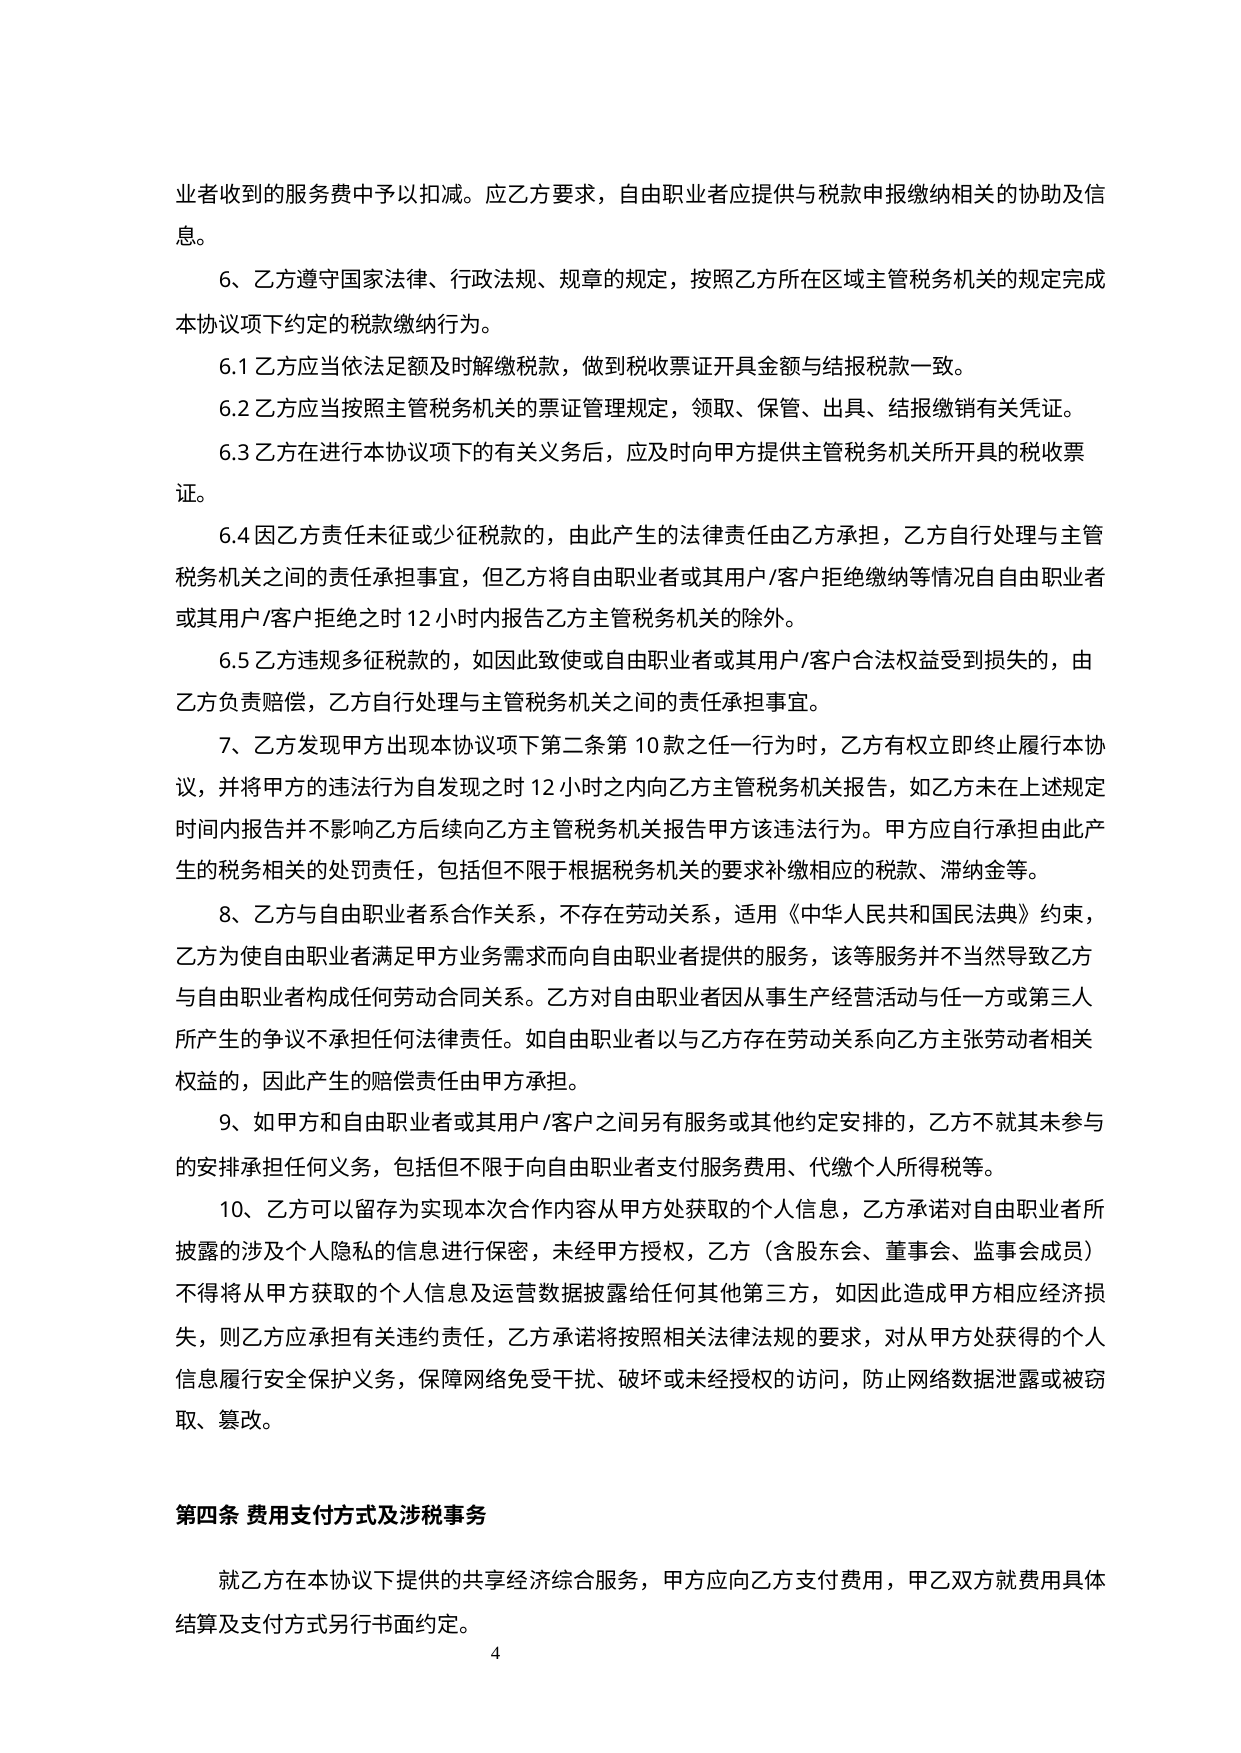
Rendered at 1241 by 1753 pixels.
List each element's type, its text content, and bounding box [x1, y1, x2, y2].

text 就乙方在本协议下提供的共享经济综合服务，甲方应向乙方支付费用，甲乙双方就费用具体结算及支付方式另行书面约定。 [175, 1563, 1107, 1639]
text 6、乙方遵守国家法律、行政法规、规章的规定，按照乙方所在区域主管税务机关的规定完成本协议项下约定的税款缴纳行为。 [175, 262, 1107, 339]
text 6.5乙方违规多征税款的，如因此致使或自由职业者或其用户/客户合法权益受到损失的，由乙方负责赔偿，乙方自行处理与主管税务机关之间的责任承担事宜。 [175, 645, 1107, 716]
text 10、乙方可以留存为实现本次合作内容从甲方处获取的个人信息，乙方承诺对自由职业者所披露的涉及个人隐私的信息进行保密，未经甲方授权，乙方（含股东会、董事会、监事会成员）不得将从甲方获取的个人信息及运营数据披露给任何其他第三方，如因此造成甲方相应经济损失，则乙方应承担有关违约责任，乙方承诺将按照相关法律法规的要求，对从甲方处获得的个人信息履行安全保护义务，保障网络免受干扰、破坏或未经授权的访问，防止网络数据泄露或被窃取、篡改。 [175, 1194, 1107, 1435]
text 6.1乙方应当依法足额及时解缴税款，做到税收票证开具金额与结报税款一致。 [175, 351, 1107, 381]
text 6.3乙方在进行本协议项下的有关义务后，应及时向甲方提供主管税务机关所开具的税收票证。 [175, 435, 1107, 508]
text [175, 177, 1107, 251]
text 第四条 费用支付方式及涉税事务 [175, 1498, 1107, 1530]
text 6.4因乙方责任未征或少征税款的，由此产生的法律责任由乙方承担，乙方自行处理与主管税务机关之间的责任承担事宜，但乙方将自由职业者或其用户/客户拒绝缴纳等情况自自由职业者或其用户/客户拒绝之时12小时内报告乙方主管税务机关的除外。 [175, 520, 1107, 633]
text 7、乙方发现甲方出现本协议项下第二条第10款之任一行为时，乙方有权立即终止履行本协议，并将甲方的违法行为自发现之时12小时之内向乙方主管税务机关报告，如乙方未在上述规定时间内报告并不影响乙方后续向乙方主管税务机关报告甲方该违法行为。甲方应自行承担由此产生的税务相关的处罚责任，包括但不限于根据税务机关的要求补缴相应的税款、滞纳金等。 [175, 728, 1107, 885]
text 6.2乙方应当按照主管税务机关的票证管理规定，领取、保管、出具、结报缴销有关凭证。 [175, 393, 1107, 423]
text 8、乙方与自由职业者系合作关系，不存在劳动关系，适用《中华人民共和国民法典》约束，乙方为使自由职业者满足甲方业务需求而向自由职业者提供的服务，该等服务并不当然导致乙方与自由职业者构成任何劳动合同关系。乙方对自由职业者因从事生产经营活动与任一方或第三人所产生的争议不承担任何法律责任。如自由职业者以与乙方存在劳动关系向乙方主张劳动者相关权益的，因此产生的赔偿责任由甲方承担。 [175, 897, 1107, 1095]
text 9、如甲方和自由职业者或其用户/客户之间另有服务或其他约定安排的，乙方不就其未参与的安排承担任何义务，包括但不限于向自由职业者支付服务费用、代缴个人所得税等。 [175, 1107, 1107, 1181]
